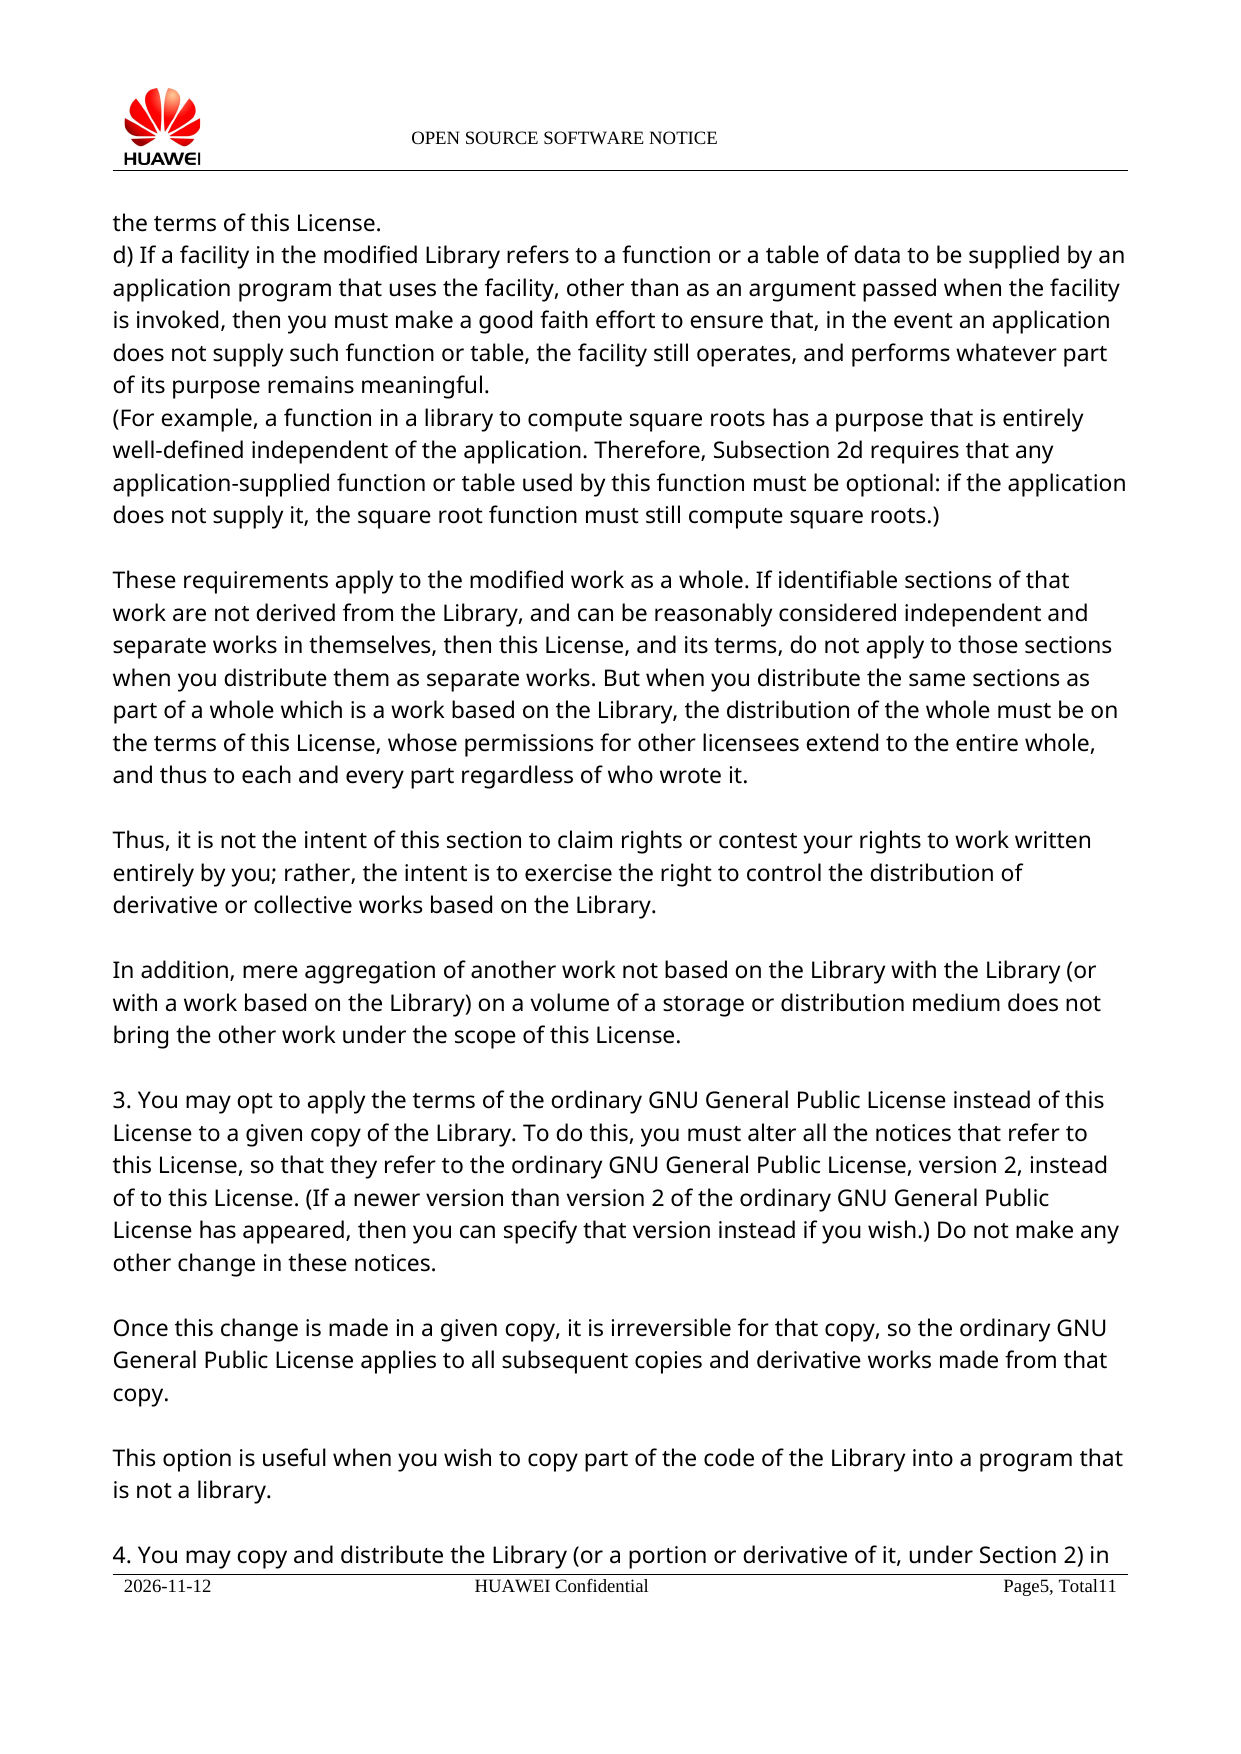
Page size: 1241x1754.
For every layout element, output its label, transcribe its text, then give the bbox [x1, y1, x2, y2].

text d) If a facility in the modified Library refers to a function or a table of data to be supplied by an application program that uses the facility, other than as an argument passed when the facility is invoked, then you must make a good faith effort to ensure that, in the event an application does not supply such function or table, the facility still operates, and performs whatever part of its purpose remains meaningful. [112, 239, 1128, 401]
text (For example, a function in a library to compute square roots has a purpose that is entirely well-defined independent of the application. Therefore, Subsection 2d requires that any application-supplied function or table used by this function must be optional: if the application does not supply it, the square root function must still compute square roots.) [112, 401, 1128, 531]
text 3. You may opt to apply the terms of the ordinary GNU General Public License instead of this License to a given copy of the Library. To do this, you must alter all the notices that refer to this License, so that they refer to the ordinary GNU General Public License, version 2, instead of to this License. (If a newer version than version 2 of the ordinary GNU General Public License has appeared, then you can specify that version instead if you wish.) Do not make any other change in these notices. [112, 1084, 1128, 1279]
picture [124, 88, 201, 165]
text In addition, mere aggregation of another work not based on the Library with the Library (or with a work based on the Library) on a volume of a storage or distribution medium does not bring the other work under the scope of this License. [112, 954, 1128, 1051]
text c) You must cause the whole of the work to be licensed at no charge to all third parties under the terms of this License. [112, 206, 1128, 239]
text Thus, it is not the intent of this section to claim rights or contest your rights to work written entirely by you; rather, the intent is to exercise the right to control the distribution of derivative or collective works based on the Library. [112, 824, 1128, 921]
text This option is useful when you wish to copy part of the code of the Library into a program that is not a library. [112, 1441, 1128, 1506]
text Once this change is made in a given copy, it is irreversible for that copy, so the ordinary GNU General Public License applies to all subsequent copies and derivative works made from that copy. [112, 1311, 1128, 1409]
text These requirements apply to the modified work as a whole. If identifiable sections of that work are not derived from the Library, and can be reasonably considered independent and separate works in themselves, then this License, and its terms, do not apply to those sections when you distribute them as separate works. But when you distribute the same sections as part of a whole which is a work based on the Library, the distribution of the whole must be on the terms of this License, whose permissions for other licensees extend to the entire whole, and thus to each and every part regardless of who wrote it. [112, 564, 1128, 791]
